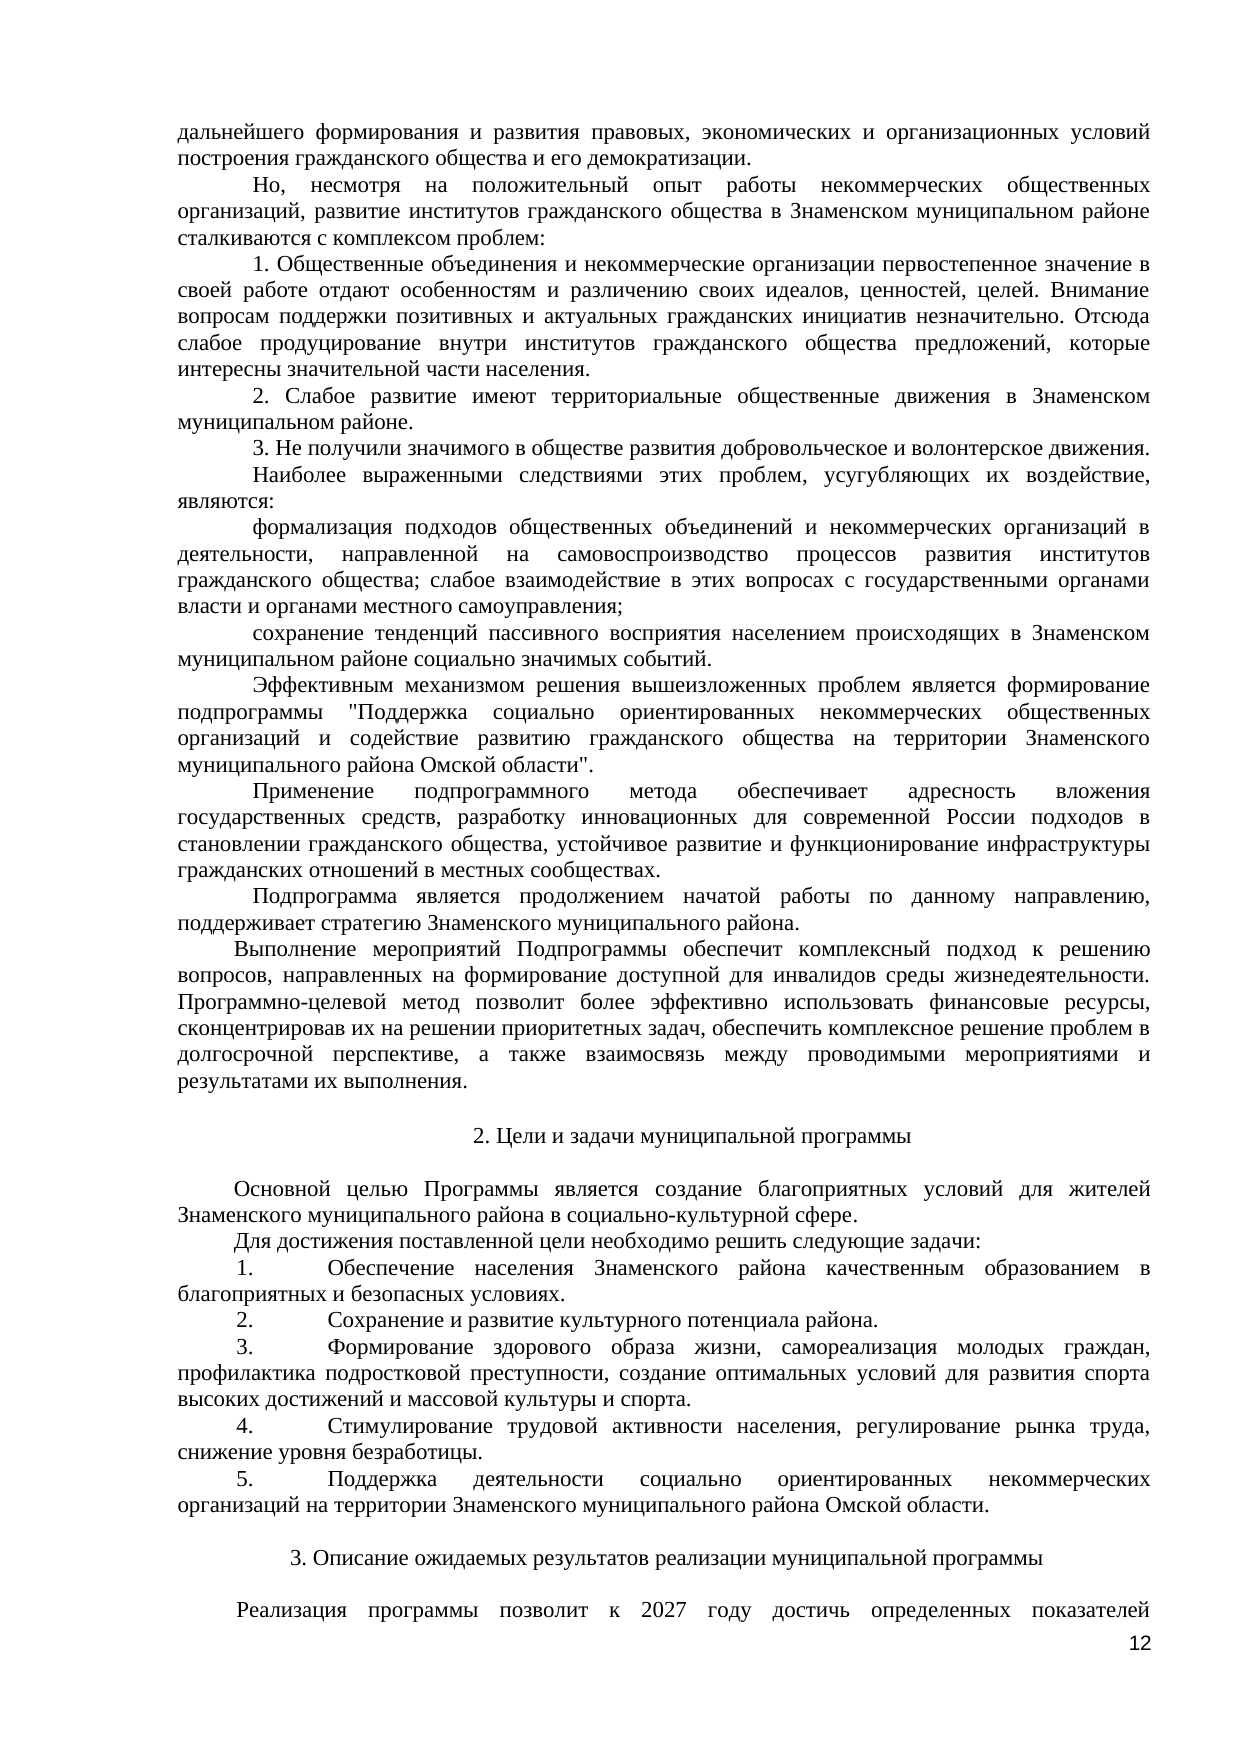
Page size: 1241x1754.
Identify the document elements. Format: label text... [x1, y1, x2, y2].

text Основной целью Программы является создание благоприятных условий для жителей Знаменского муниципального района в социально-культурной сфере. [177, 1175, 1152, 1227]
text 2. Цели и задачи муниципальной программы [177, 1122, 1152, 1148]
text Эффективным механизмом решения вышеизложенных проблем является формирование подпрограммы "Поддержка социально ориентированных некоммерческих общественных организаций и содействие развитию гражданского общества на территории Знаменского муниципального района Омской области". [177, 672, 1152, 777]
text Но, несмотря на положительный опыт работы некоммерческих общественных организаций, развитие институтов гражданского общества в Знаменском муниципальном районе сталкиваются с комплексом проблем: [177, 171, 1152, 250]
list Формирование здорового образа жизни, самореализация молодых граждан, профилактика подростковой преступности, создание оптимальных условий для развития спорта высоких достижений и массовой культуры и спорта. [177, 1333, 1152, 1412]
text 1. Общественные объединения и некоммерческие организации первостепенное значение в своей работе отдают особенностям и различению своих идеалов, ценностей, целей. Внимание вопросам поддержки позитивных и актуальных гражданских инициатив незначительно. Отсюда слабое продуцирование внутри институтов гражданского общества предложений, которые интересны значительной части населения. [177, 250, 1152, 382]
text формализация подходов общественных объединений и некоммерческих организаций в деятельности, направленной на самовоспроизводство процессов развития институтов гражданского общества; слабое взаимодействие в этих вопросах с государственными органами власти и органами местного самоуправления; [177, 513, 1152, 619]
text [177, 1596, 1152, 1623]
text 2. Слабое развитие имеют территориальные общественные движения в Знаменском муниципальном районе. [177, 382, 1152, 434]
list Стимулирование трудовой активности населения, регулирование рынка труда, снижение уровня безработицы. [177, 1412, 1152, 1464]
list 3. Описание ожидаемых результатов реализации муниципальной программы [290, 1544, 1152, 1570]
text Наиболее выраженными следствиями этих проблем, усугубляющих их воздействие, являются: [177, 461, 1152, 513]
text Выполнение мероприятий Подпрограммы обеспечит комплексный подход к решению вопросов, направленных на формирование доступной для инвалидов среды жизнедеятельности. Программно-целевой метод позволит более эффективно использовать финансовые ресурсы, сконцентрировав их на решении приоритетных задач, обеспечить комплексное решение проблем в долгосрочной перспективе, а также взаимосвязь между проводимыми мероприятиями и результатами их выполнения. [177, 935, 1152, 1093]
text сохранение тенденций пассивного восприятия населением происходящих в Знаменском муниципальном районе социально значимых событий. [177, 619, 1152, 672]
text 3. Не получили значимого в обществе развития добровольческое и волонтерское движения. [177, 434, 1152, 461]
list Поддержка деятельности социально ориентированных некоммерческих организаций на территории Знаменского муниципального района Омской области. [177, 1464, 1152, 1517]
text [177, 118, 1152, 171]
list Обеспечение населения Знаменского района качественным образованием в благоприятных и безопасных условиях. [177, 1254, 1152, 1306]
list Сохранение и развитие культурного потенциала района. [177, 1306, 1152, 1333]
text Подпрограмма является продолжением начатой работы по данному направлению, поддерживает стратегию Знаменского муниципального района. [177, 882, 1152, 935]
text Применение подпрограммного метода обеспечивает адресность вложения государственных средств, разработку инновационных для современной России подходов в становлении гражданского общества, устойчивое развитие и функционирование инфраструктуры гражданских отношений в местных сообществах. [177, 777, 1152, 882]
text Для достижения поставленной цели необходимо решить следующие задачи: [177, 1227, 1152, 1254]
